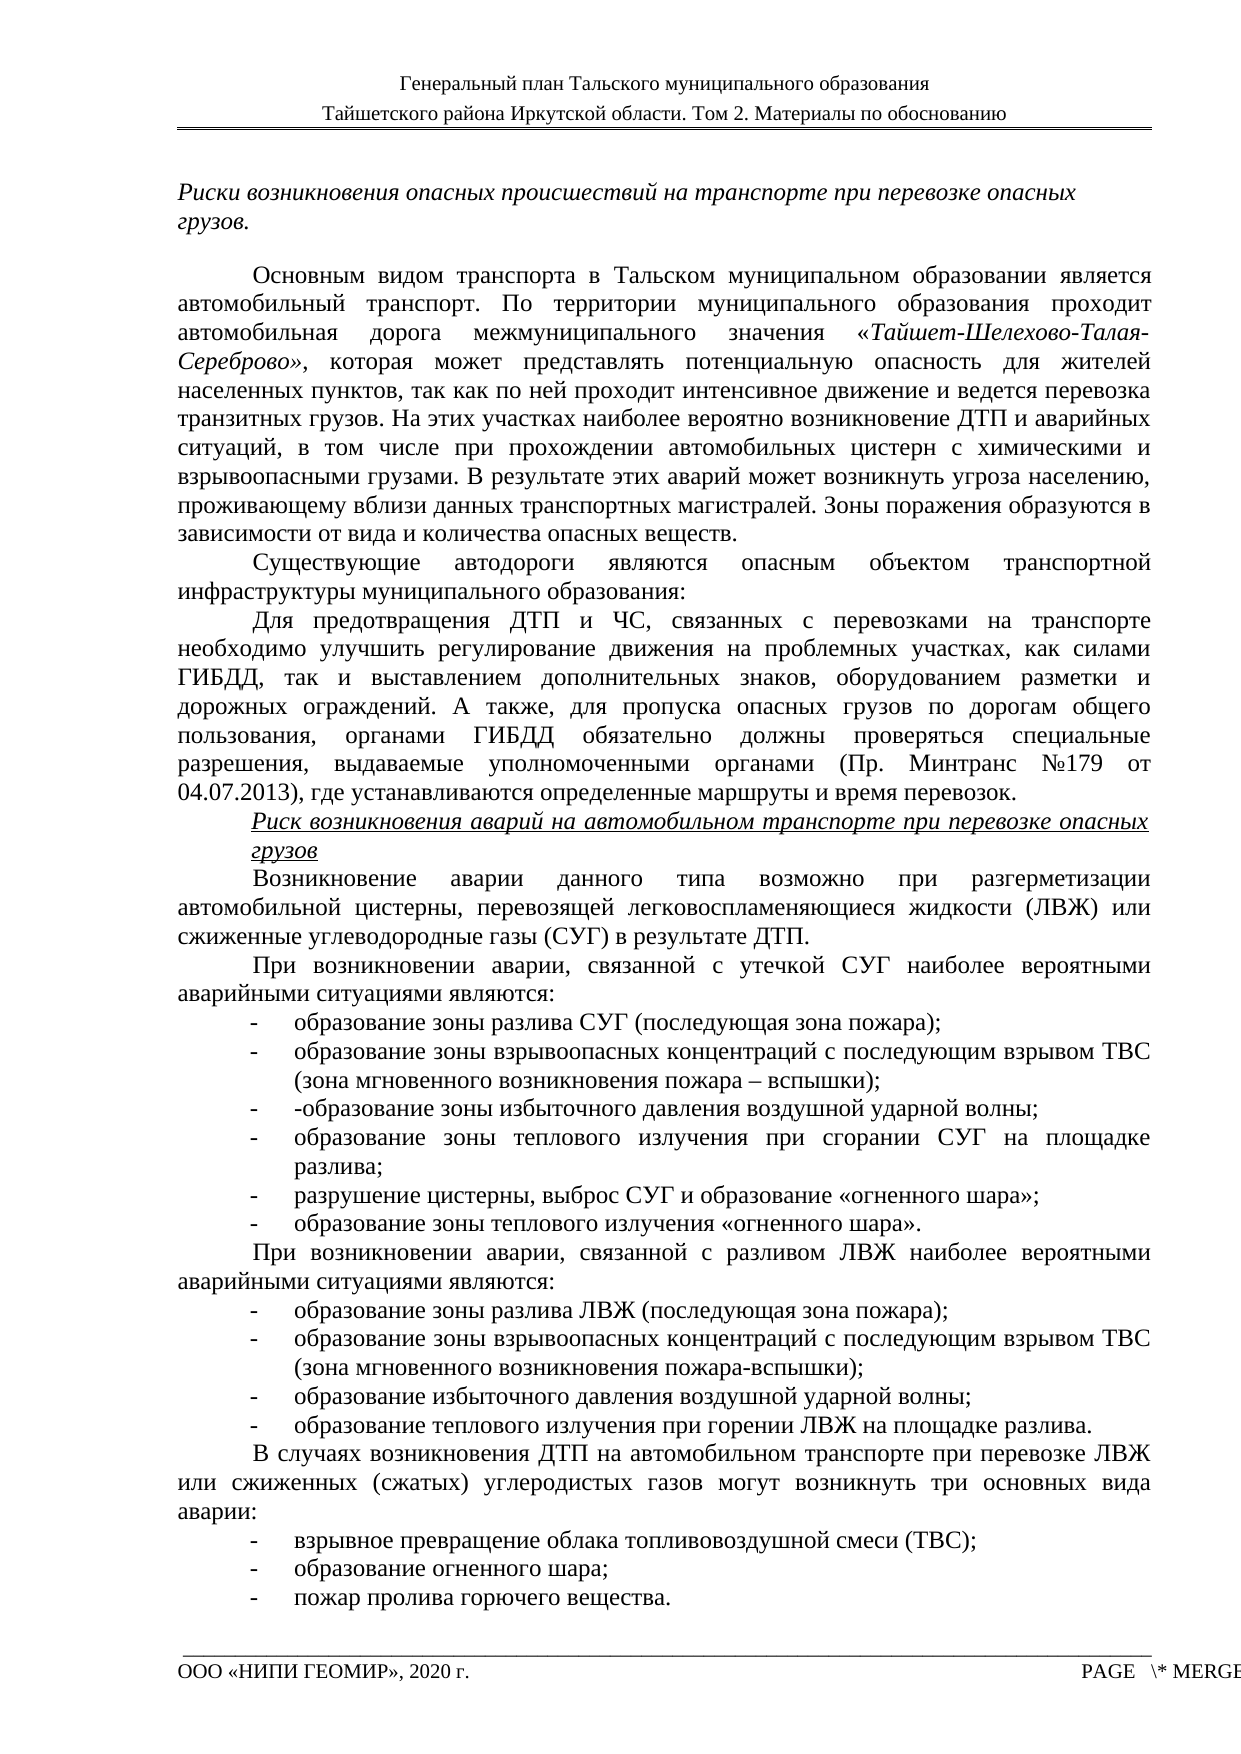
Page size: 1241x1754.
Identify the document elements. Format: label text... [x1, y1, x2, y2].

list -образование зоны избыточного давления воздушной ударной волны; [249, 1093, 1152, 1122]
list пожар пролива горючего вещества. [249, 1582, 1152, 1611]
text Возникновение аварии данного типа возможно при разгерметизации автомобильной цистерны, перевозящей легковоспламеняющиеся жидкости (ЛВЖ) или сжиженные углеводородные газы (СУГ) в результате ДТП. [177, 863, 1152, 950]
text Основным видом транспорта в Тальском муниципальном образовании является автомобильный транспорт. По территории муниципального образования проходит автомобильная дорога межмуниципального значения «Тайшет-Шелехово-Талая-Сереброво», которая может представлять потенциальную опасность для жителей населенных пунктов, так как по ней проходит интенсивное движение и ведется перевозка транзитных грузов. На этих участках наиболее вероятно возникновение ДТП и аварийных ситуаций, в том числе при прохождении автомобильных цистерн с химическими и взрывоопасными грузами. В результате этих аварий может возникнуть угроза населению, проживающему вблизи данных транспортных магистралей. Зоны поражения образуются в зависимости от вида и количества опасных веществ. [177, 260, 1152, 547]
list образование зоны разлива ЛВЖ (последующая зона пожара); [249, 1295, 1152, 1323]
text При возникновении аварии, связанной с утечкой СУГ наиболее вероятными аварийными ситуациями являются: [177, 950, 1152, 1007]
list образование теплового излучения при горении ЛВЖ на площадке разлива. [249, 1410, 1152, 1438]
text Существующие автодороги являются опасным объектом транспортной инфраструктуры муниципального образования: [177, 547, 1152, 605]
list образование зоны теплового излучения «огненного шара». [249, 1208, 1152, 1237]
list образование избыточного давления воздушной ударной волны; [249, 1381, 1152, 1410]
text Риск возникновения аварий на автомобильном транспорте при перевозке опасных грузов [251, 806, 1152, 863]
list разрушение цистерны, выброс СУГ и образование «огненного шара»; [249, 1180, 1152, 1208]
list образование зоны теплового излучения при сгорании СУГ на площадке разлива; [249, 1122, 1152, 1180]
list образование зоны взрывоопасных концентраций с последующим взрывом ТВС (зона мгновенного возникновения пожара – вспышки); [249, 1036, 1152, 1093]
list образование зоны взрывоопасных концентраций с последующим взрывом ТВС (зона мгновенного возникновения пожара-вспышки); [249, 1323, 1152, 1381]
text В случаях возникновения ДТП на автомобильном транспорте при перевозке ЛВЖ или сжиженных (сжатых) углеродистых газов могут возникнуть три основных вида аварии: [177, 1438, 1152, 1525]
text Для предотвращения ДТП и ЧС, связанных с перевозками на транспорте необходимо улучшить регулирование движения на проблемных участках, как силами ГИБДД, так и выставлением дополнительных знаков, оборудованием разметки и дорожных ограждений. А также, для пропуска опасных грузов по дорогам общего пользования, органами ГИБДД обязательно должны проверяться специальные разрешения, выдаваемые уполномоченными органами (Пр. Минтранс №179 от 04.07.2013), где устанавливаются определенные маршруты и время перевозок. [177, 605, 1152, 806]
text Риски возникновения опасных происшествий на транспорте при перевозке опасных грузов. [177, 177, 1152, 235]
list взрывное превращение облака топливовоздушной смеси (ТВС); [249, 1525, 1152, 1553]
text При возникновении аварии, связанной с разливом ЛВЖ наиболее вероятными аварийными ситуациями являются: [177, 1237, 1152, 1295]
list образование зоны разлива СУГ (последующая зона пожара); [249, 1007, 1152, 1036]
list образование огненного шара; [249, 1553, 1152, 1582]
